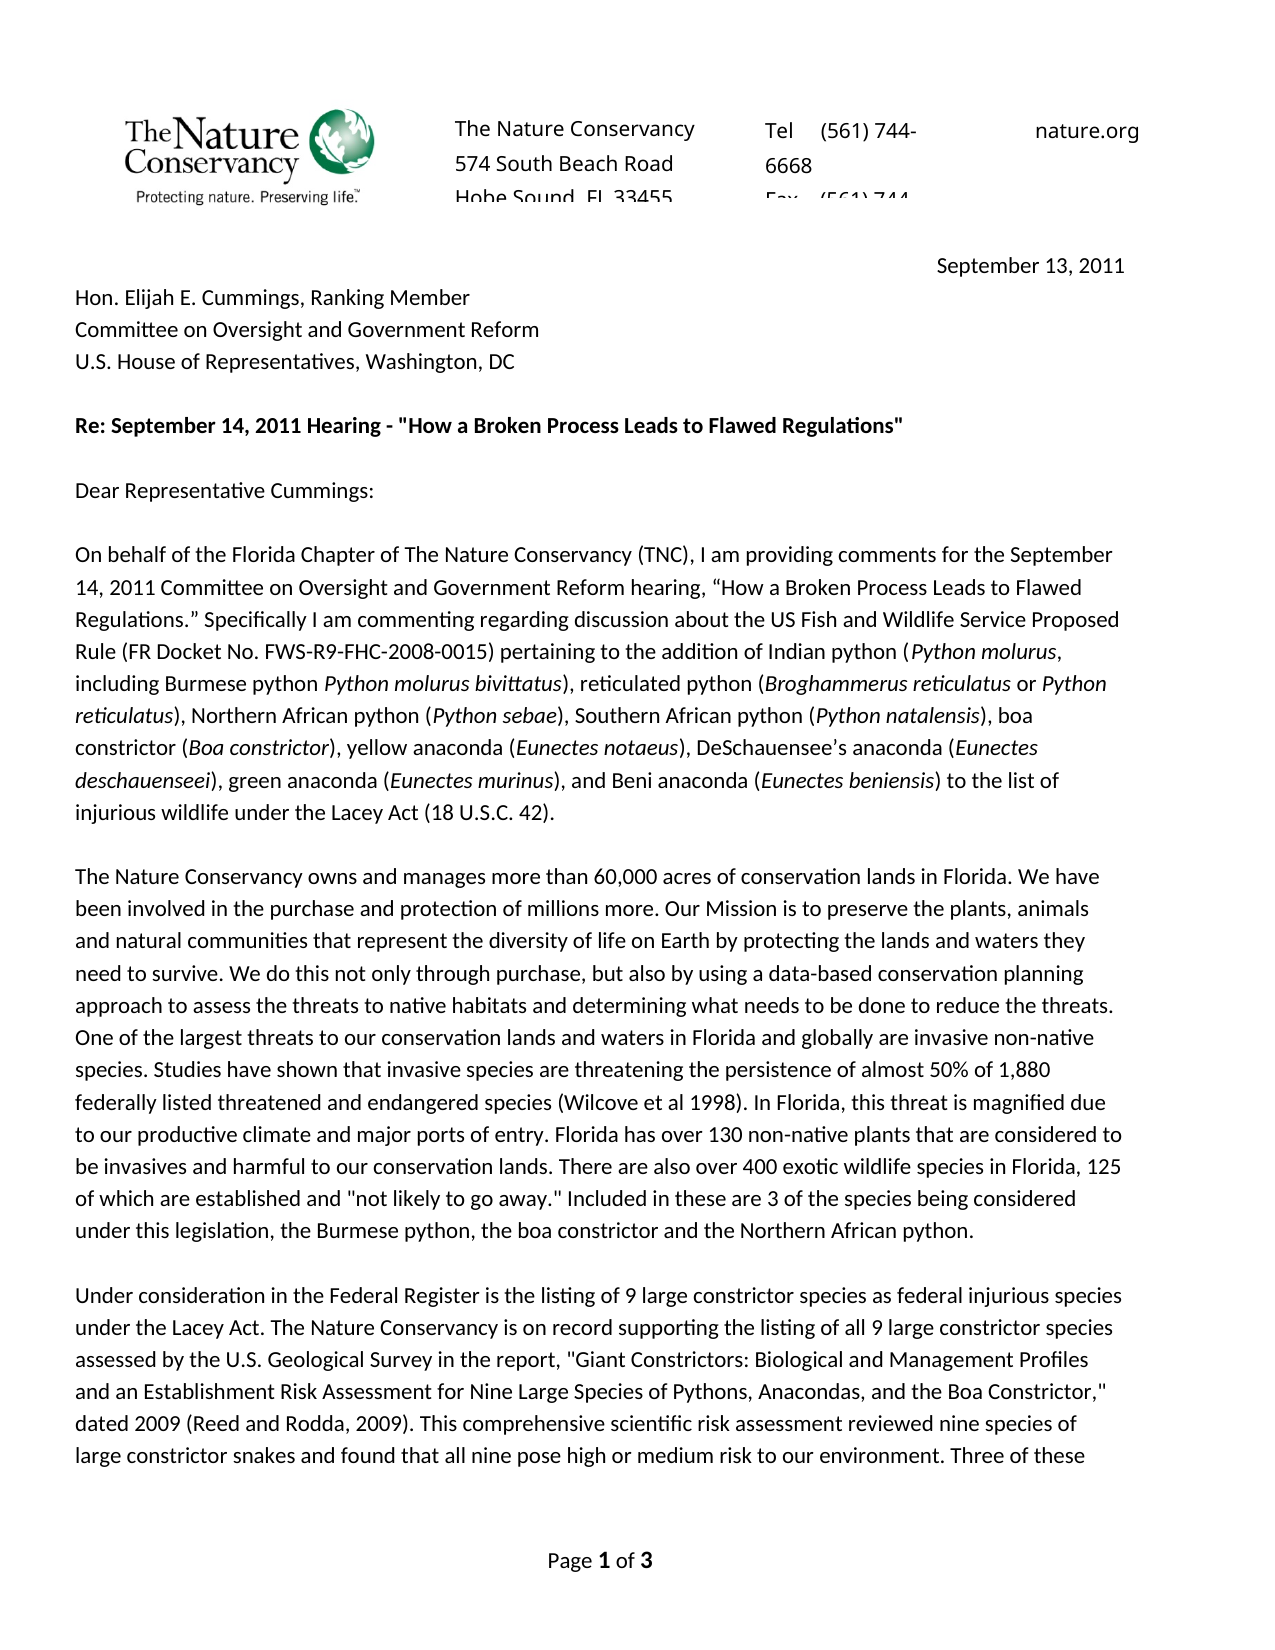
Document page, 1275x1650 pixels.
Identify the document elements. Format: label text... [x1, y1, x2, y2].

text Dear Representative Cummings: [75, 476, 1125, 504]
text U.S. House of Representatives, Washington, DC [75, 347, 1125, 375]
text Hon. Elijah E. Cummings, Ranking Member [75, 283, 1125, 311]
text The Nature Conservancy owns and manages more than 60,000 acres of conservation lands in Florida. We have been involved in the purchase and protection of millions more. Our Mission is to preserve the plants, animals and natural communities that represent the diversity of life on Earth by protecting the lands and waters they need to survive. We do this not only through purchase, but also by using a data-based conservation planning approach to assess the threats to native habitats and determining what needs to be done to reduce the threats. One of the largest threats to our conservation lands and waters in Florida and globally are invasive non-native species. Studies have shown that invasive species are threatening the persistence of almost 50% of 1,880 federally listed threatened and endangered species (Wilcove et al 1998). In Florida, this threat is magnified due to our productive climate and major ports of entry. Florida has over 130 non-native plants that are considered to be invasives and harmful to our conservation lands. There are also over 400 exotic wildlife species in Florida, 125 of which are established and "not likely to go away." Included in these are 3 of the species being considered under this legislation, the Burmese python, the boa constrictor and the Northern African python. [75, 862, 1125, 1244]
text Committee on Oversight and Government Reform [75, 315, 1125, 343]
text Re: September 14, 2011 Hearing - "How a Broken Process Leads to Flawed Regulations" [75, 412, 1125, 440]
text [75, 1281, 1125, 1470]
picture [117, 95, 386, 219]
text On behalf of the Florida Chapter of The Nature Conservancy (TNC), I am providing comments for the September 14, 2011 Committee on Oversight and Government Reform hearing, “How a Broken Process Leads to Flawed Regulations.” Specifically I am commenting regarding discussion about the US Fish and Wildlife Service Proposed Rule (FR Docket No. FWS-R9-FHC-2008-0015) pertaining to the addition of Indian python (Python molurus, including Burmese python Python molurus bivittatus), reticulated python (Broghammerus reticulatus or Python reticulatus), Northern African python (Python sebae), Southern African python (Python natalensis), boa constrictor (Boa constrictor), yellow anaconda (Eunectes notaeus), DeSchauensee’s anaconda (Eunectes deschauenseei), green anaconda (Eunectes murinus), and Beni anaconda (Eunectes beniensis) to the list of injurious wildlife under the Lacey Act (18 U.S.C. 42). [75, 540, 1125, 826]
text September 13, 2011 [75, 214, 1125, 279]
